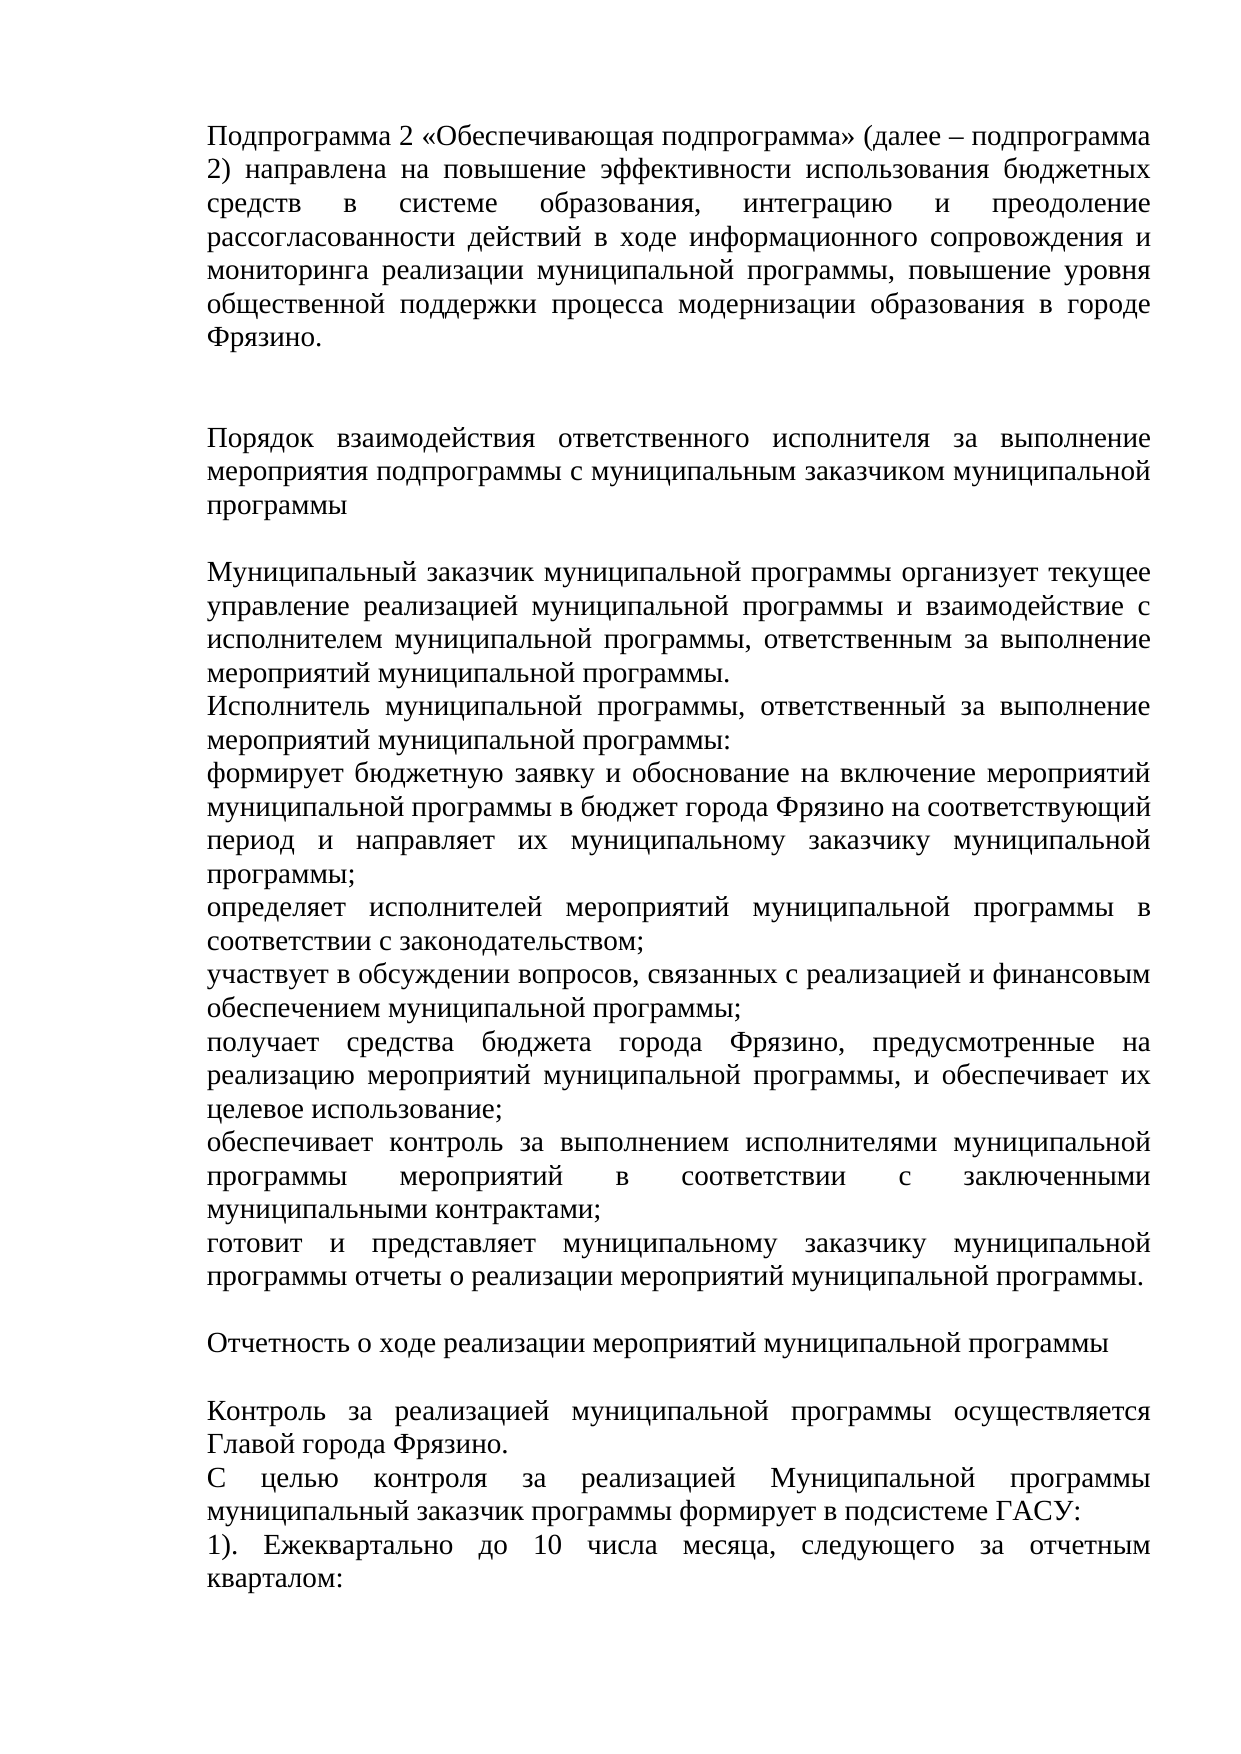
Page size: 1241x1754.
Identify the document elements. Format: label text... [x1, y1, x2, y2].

text определяет исполнителей мероприятий муниципальной программы в соответствии с законодательством; [207, 889, 1152, 957]
text Отчетность о ходе реализации мероприятий муниципальной программы [207, 1326, 1152, 1359]
text Исполнитель муниципальной программы, ответственный за выполнение мероприятий муниципальной программы: [207, 688, 1152, 755]
text обеспечивает контроль за выполнением исполнителями муниципальной программы мероприятий в соответствии с заключенными муниципальными контрактами; [207, 1124, 1152, 1225]
text Муниципальный заказчик муниципальной программы организует текущее управление реализацией муниципальной программы и взаимодействие с исполнителем муниципальной программы, ответственным за выполнение мероприятий муниципальной программы. [207, 554, 1152, 688]
text С целью контроля за реализацией Муниципальной программы муниципальный заказчик программы формирует в подсистеме ГАСУ: [207, 1460, 1152, 1527]
text формирует бюджетную заявку и обоснование на включение мероприятий муниципальной программы в бюджет города Фрязино на соответствующий период и направляет их муниципальному заказчику муниципальной программы; [207, 755, 1152, 889]
text готовит и представляет муниципальному заказчику муниципальной программы отчеты о реализации мероприятий муниципальной программы. [207, 1225, 1152, 1292]
text Контроль за реализацией муниципальной программы осуществляется Главой города Фрязино. [207, 1393, 1152, 1460]
text Порядок взаимодействия ответственного исполнителя за выполнение мероприятия подпрограммы с муниципальным заказчиком муниципальной программы [207, 420, 1152, 521]
text 1). Ежеквартально до 10 числа месяца, следующего за отчетным кварталом: [207, 1527, 1152, 1594]
text участвует в обсуждении вопросов, связанных с реализацией и финансовым обеспечением муниципальной программы; [207, 957, 1152, 1024]
text получает средства бюджета города Фрязино, предусмотренные на реализацию мероприятий муниципальной программы, и обеспечивает их целевое использование; [207, 1024, 1152, 1124]
text Подпрограмма 2 «Обеспечивающая подпрограмма» (далее – подпрограмма 2) направлена на повышение эффективности использования бюджетных средств в системе образования, интеграцию и преодоление рассогласованности действий в ходе информационного сопровождения и мониторинга реализации муниципальной программы, повышение уровня общественной поддержки процесса модернизации образования в городе Фрязино. [207, 118, 1152, 353]
